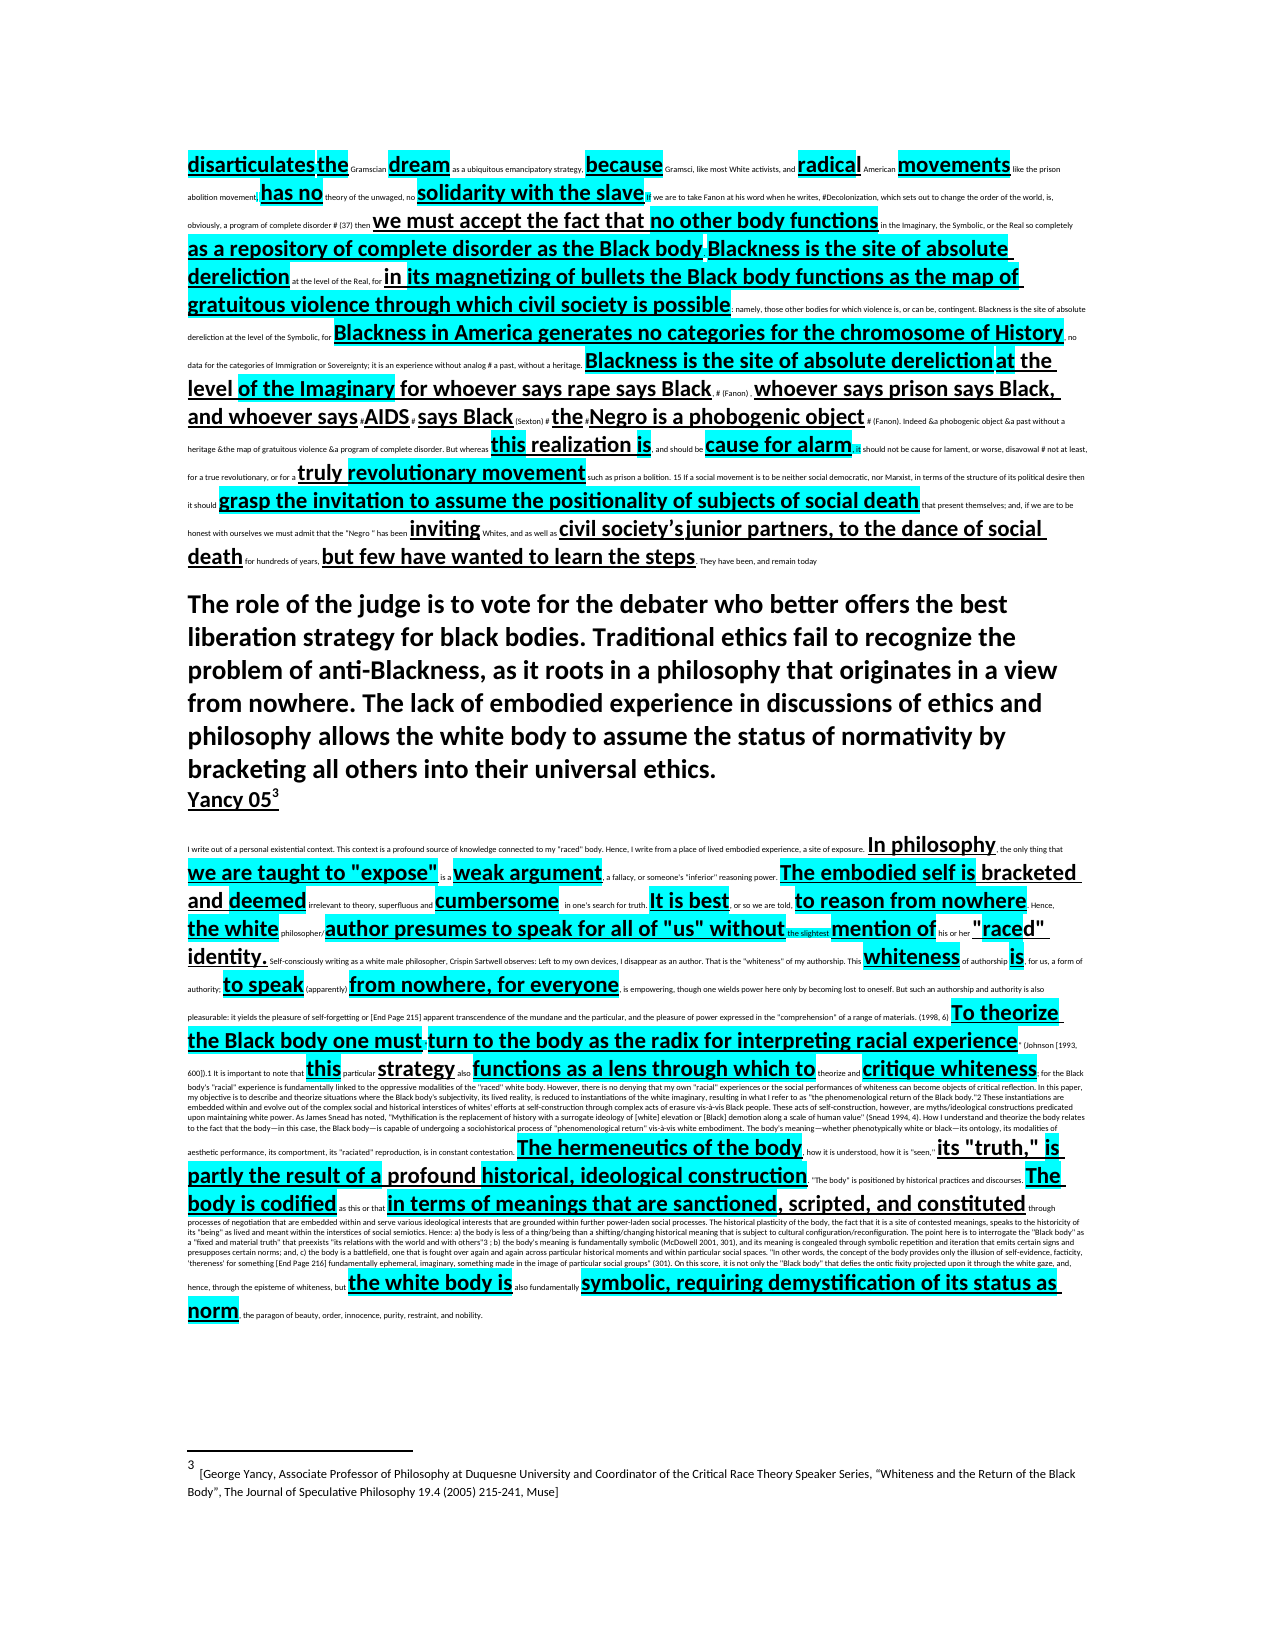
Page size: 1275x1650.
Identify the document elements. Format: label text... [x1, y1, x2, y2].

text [187, 150, 1087, 570]
subtitle The role of the judge is to vote for the debater who better offers the best liberation strategy for black bodies. Traditional ethics fail to recognize the problem of anti-Blackness, as it roots in a philosophy that originates in a view from nowhere. The lack of embodied experience in discussions of ethics and philosophy allows the white body to assume the status of normativity by bracketing all others into their universal ethics. [187, 587, 1087, 785]
text Yancy 05 [187, 785, 1087, 813]
text I write out of a personal existential context. This context is a profound source of knowledge connected to my "raced" body. Hence, I write from a place of lived embodied experience, a site of exposure. In philosophy, the only thing that we are taught to "expose" is a weak argument, a fallacy, or someone's "inferior" reasoning power. The embodied self is bracketed and deemed irrelevant to theory, superfluous and cumbersome in one's search for truth. It is best, or so we are told, to reason from nowhere. Hence, the white philosopher/author presumes to speak for all of "us" without the slightest mention of his or her "raced" identity. Self-consciously writing as a white male philosopher, Crispin Sartwell observes: Left to my own devices, I disappear as an author. That is the "whiteness" of my authorship. This whiteness of authorship is, for us, a form of authority; to speak (apparently) from nowhere, for everyone, is empowering, though one wields power here only by becoming lost to oneself. But such an authorship and authority is also pleasurable: it yields the pleasure of self-forgetting or [End Page 215] apparent transcendence of the mundane and the particular, and the pleasure of power expressed in the "comprehension" of a range of materials. (1998, 6) To theorize the Black body one must "turn to the body as the radix for interpreting racial experience" (Johnson [1993, 600]).1 It is important to note that this particular strategy also functions as a lens through which to theorize and critique whiteness; for the Black body's "racial" experience is fundamentally linked to the oppressive modalities of the "raced" white body. However, there is no denying that my own "racial" experiences or the social performances of whiteness can become objects of critical reflection. In this paper, my objective is to describe and theorize situations where the Black body's subjectivity, its lived reality, is reduced to instantiations of the white imaginary, resulting in what I refer to as "the phenomenological return of the Black body."2 These instantiations are embedded within and evolve out of the complex social and historical interstices of whites' efforts at self-construction through complex acts of erasure vis-à-vis Black people. These acts of self-construction, however, are myths/ideological constructions predicated upon maintaining white power. As James Snead has noted, "Mythification is the replacement of history with a surrogate ideology of [white] elevation or [Black] demotion along a scale of human value" (Snead 1994, 4). How I understand and theorize the body relates to the fact that the body—in this case, the Black body—is capable of undergoing a sociohistorical process of "phenomenological return" vis-à-vis white embodiment. The body's meaning—whether phenotypically white or black—its ontology, its modalities of aesthetic performance, its comportment, its "raciated" reproduction, is in constant contestation. The hermeneutics of the body, how it is understood, how it is "seen," its "truth," is partly the result of a profound historical, ideological construction. "The body" is positioned by historical practices and discourses. The body is codified as this or that in terms of meanings that are sanctioned, scripted, and constituted through processes of negotiation that are embedded within and serve various ideological interests that are grounded within further power-laden social processes. The historical plasticity of the body, the fact that it is a site of contested meanings, speaks to the historicity of its "being" as lived and meant within the interstices of social semiotics. Hence: a) the body is less of a thing/being than a shifting/changing historical meaning that is subject to cultural configuration/reconfiguration. The point here is to interrogate the "Black body" as a "fixed and material truth" that preexists "its relations with the world and with others"3 ; b) the body's meaning is fundamentally symbolic (McDowell 2001, 301), and its meaning is congealed through symbolic repetition and iteration that emits certain signs and presupposes certain norms; and, c) the body is a battlefield, one that is fought over again and again across particular historical moments and within particular social spaces. "In other words, the concept of the body provides only the illusion of self-evidence, facticity, 'thereness' for something [End Page 216] fundamentally ephemeral, imaginary, something made in the image of particular social groups" (301). On this score, it is not only the "Black body" that defies the ontic fixity projected upon it through the white gaze, and, hence, through the episteme of whiteness, but the white body is also fundamentally symbolic, requiring demystification of its status as norm, the paragon of beauty, order, innocence, purity, restraint, and nobility. [187, 830, 1087, 1324]
